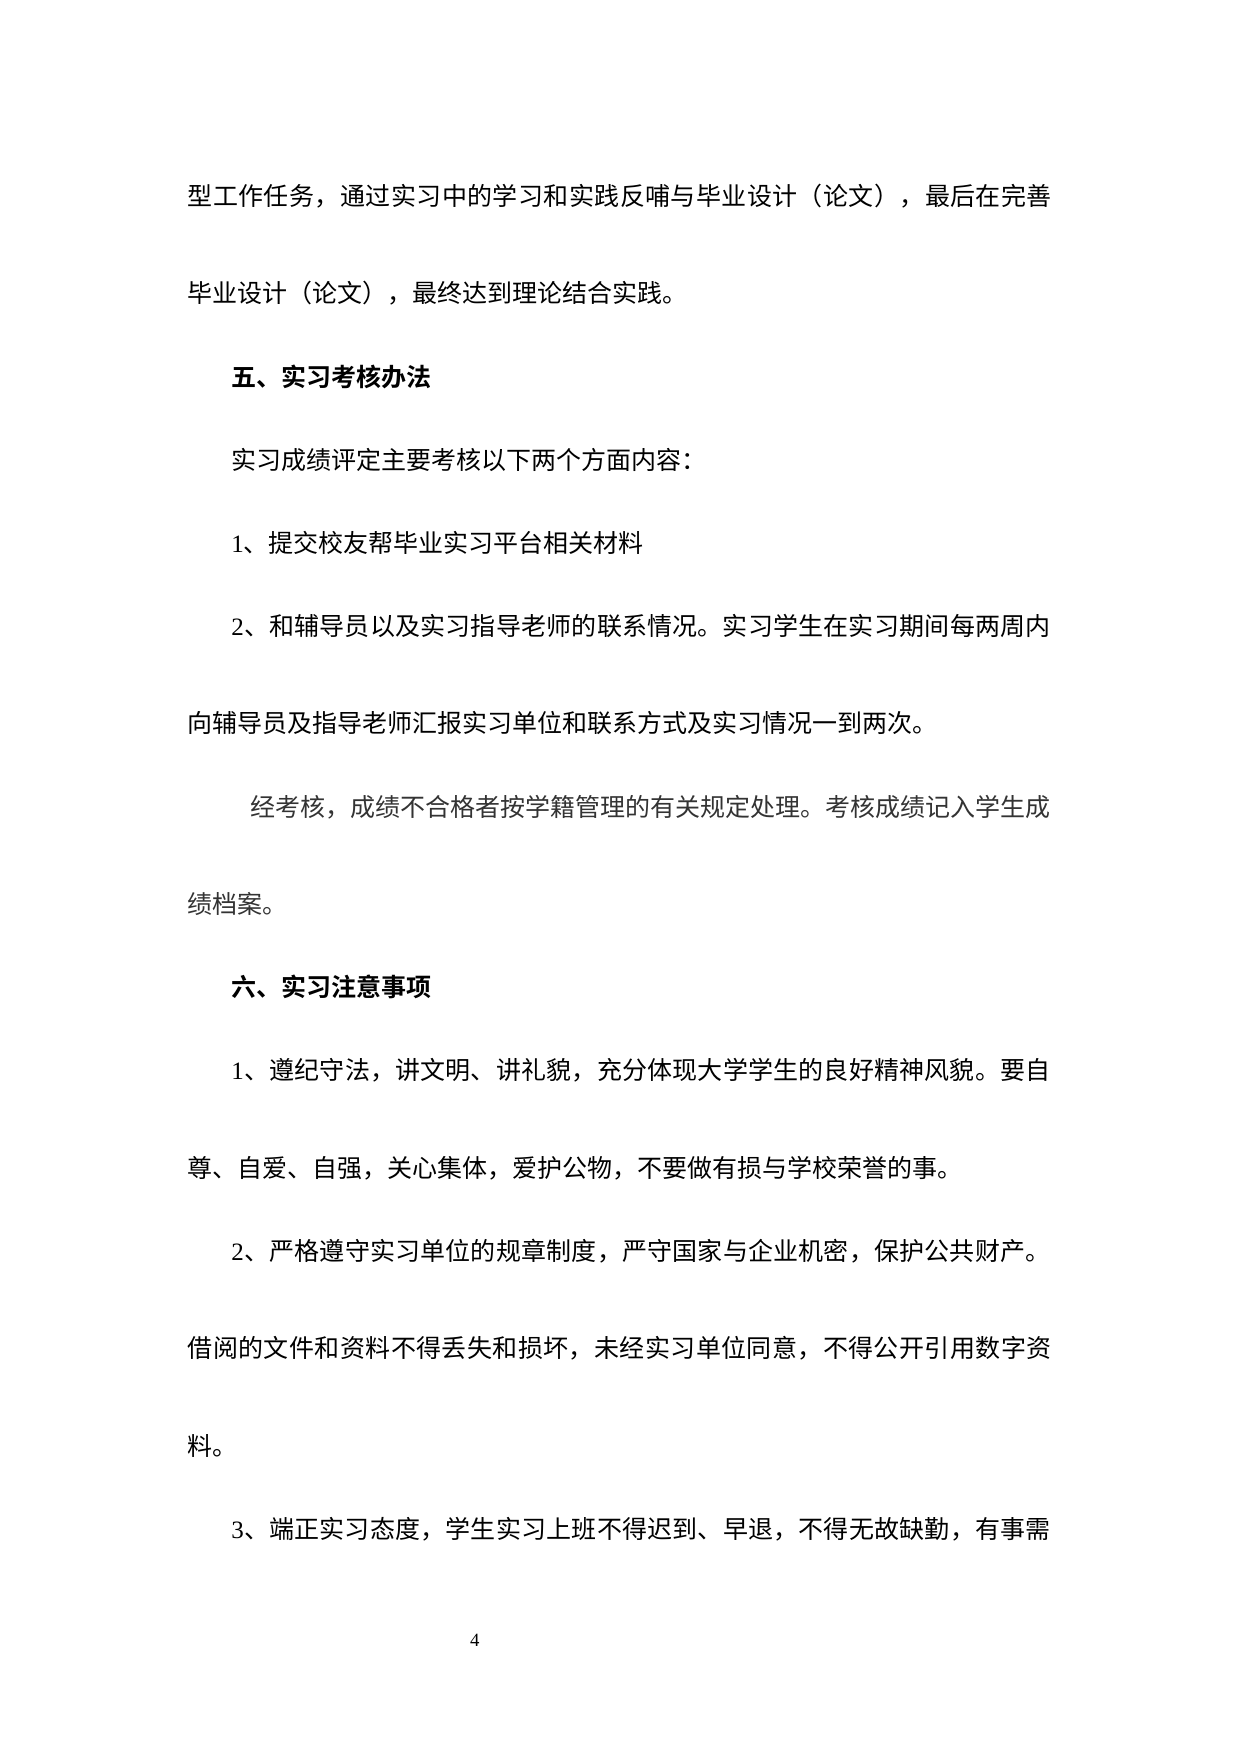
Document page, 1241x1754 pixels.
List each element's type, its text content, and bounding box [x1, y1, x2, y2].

text 1、提交校友帮毕业实习平台相关材料 [187, 509, 1053, 574]
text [187, 1495, 1053, 1560]
text 2、和辅导员以及实习指导老师的联系情况。实习学生在实习期间每两周内向辅导员及指导老师汇报实习单位和联系方式及实习情况一到两次。 [187, 592, 1053, 754]
text 经考核，成绩不合格者按学籍管理的有关规定处理。考核成绩记入学生成绩档案。 [187, 773, 1053, 935]
text 实习成绩评定主要考核以下两个方面内容： [187, 426, 1053, 491]
text 1、遵纪守法，讲文明、讲礼貌，充分体现大学学生的良好精神风貌。要自尊、自爱、自强，关心集体，爱护公物，不要做有损与学校荣誉的事。 [187, 1036, 1053, 1199]
text 六、实习注意事项 [187, 953, 1053, 1018]
text 五、实习考核办法 [187, 343, 1053, 408]
text 2、严格遵守实习单位的规章制度，严守国家与企业机密，保护公共财产。借阅的文件和资料不得丢失和损坏，未经实习单位同意，不得公开引用数字资料。 [187, 1217, 1053, 1477]
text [187, 162, 1053, 324]
